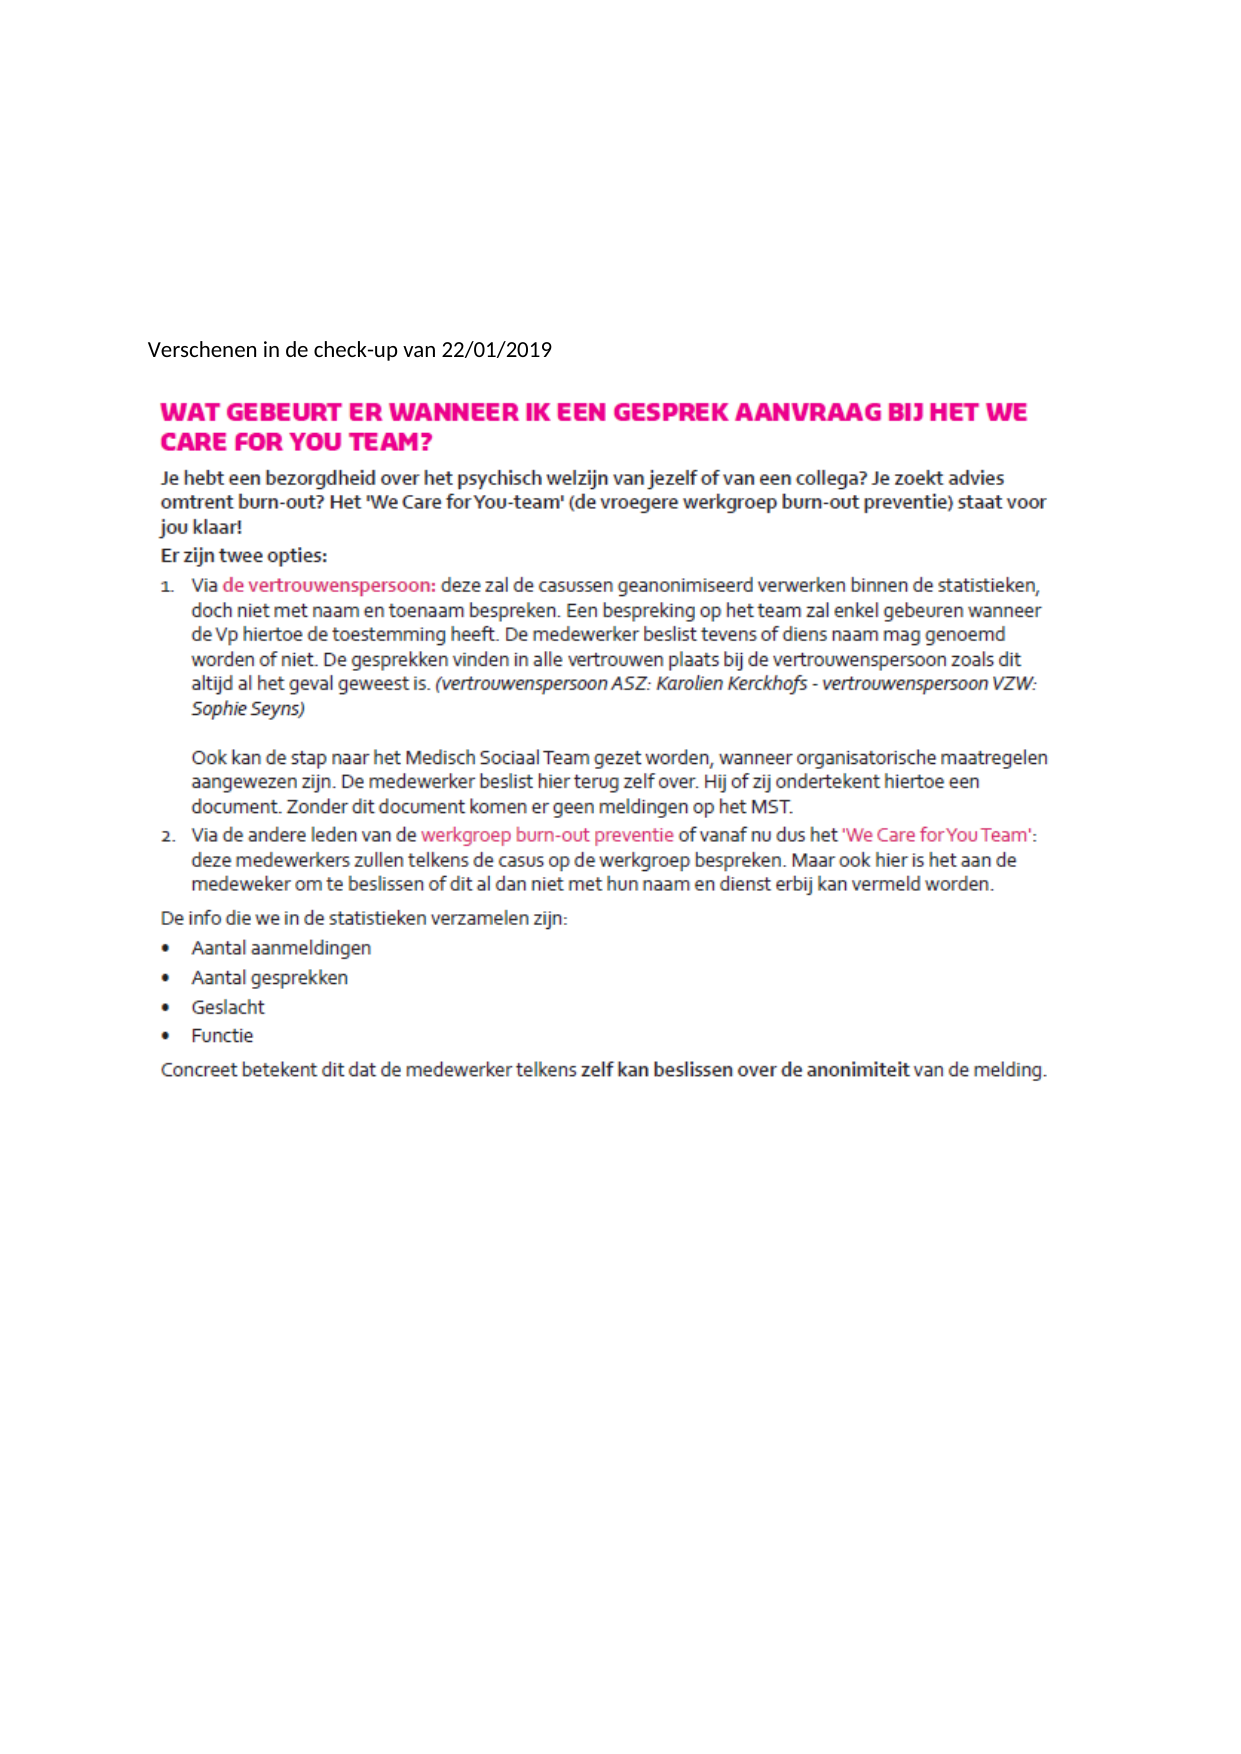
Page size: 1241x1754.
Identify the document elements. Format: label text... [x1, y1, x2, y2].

text Verschenen in de check-up van 22/01/2019 [148, 335, 1093, 363]
picture [147, 382, 1093, 1090]
